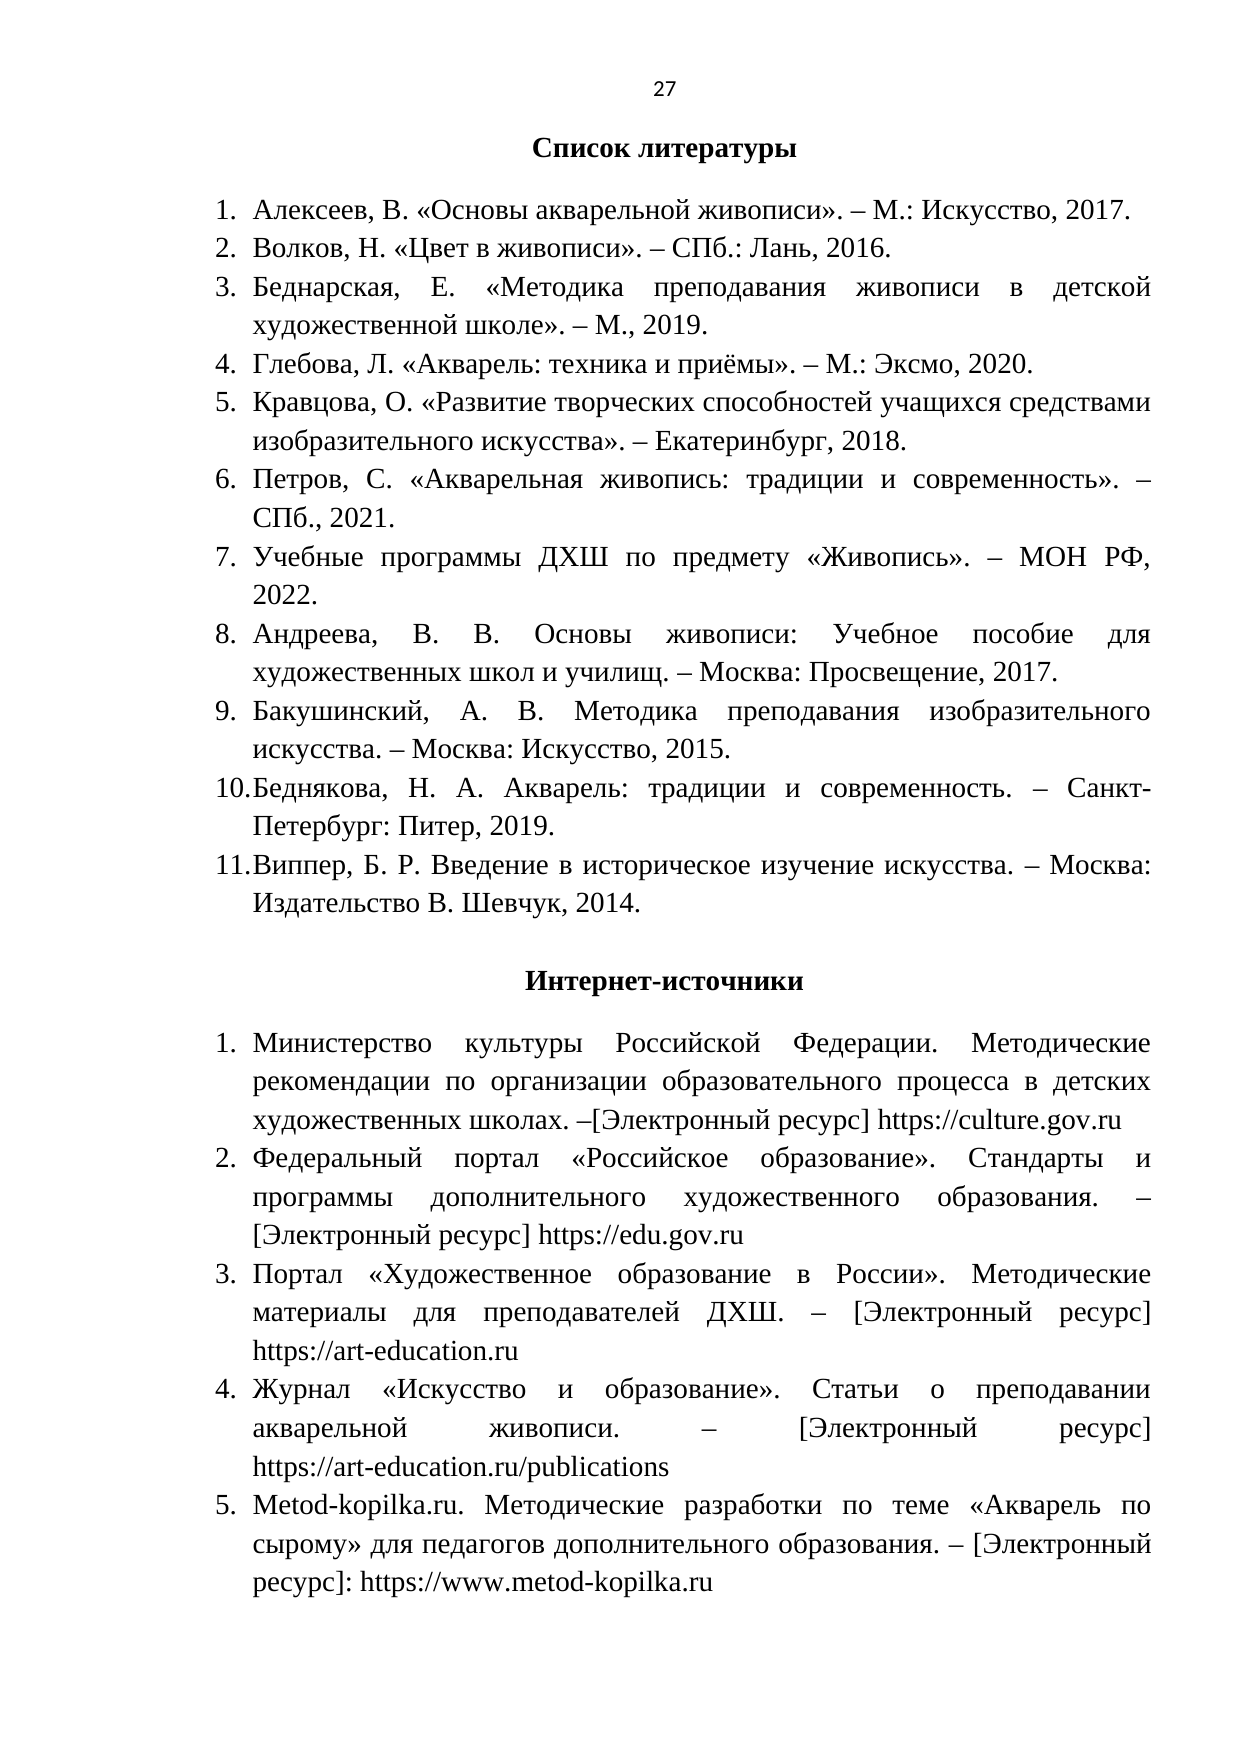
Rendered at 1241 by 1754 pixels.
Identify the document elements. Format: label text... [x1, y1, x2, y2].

list Глебова, Л. «Акварель: техника и приёмы». – М.: Эксмо, 2020. [215, 346, 1152, 379]
list Волков, Н. «Цвет в живописи». – СПб.: Лань, 2016. [215, 230, 1152, 264]
list Петров, С. «Акварельная живопись: традиции и современность». – СПб., 2021. [215, 462, 1152, 534]
list Портал «Художественное образование в России». Методические материалы для преподавателей ДХШ. – [Электронный ресурс] https://art-education.ru [215, 1256, 1152, 1367]
list Кравцова, О. «Развитие творческих способностей учащихся средствами изобразительного искусства». – Екатеринбург, 2018. [215, 384, 1152, 457]
list Журнал «Искусство и образование». Статьи о преподавании акварельной живописи. – [Электронный ресурс] https://art-education.ru/publications [215, 1372, 1152, 1482]
list Федеральный портал «Российское образование». Стандарты и программы дополнительного художественного образования. – [Электронный ресурс] https://edu.gov.ru [215, 1140, 1152, 1251]
list Беднякова, Н. А. Акварель: традиции и современность. – Санкт-Петербург: Питер, 2019. [215, 770, 1152, 842]
list Беднарская, Е. «Методика преподавания живописи в детской художественной школе». – М., 2019. [215, 269, 1152, 341]
text Список литературы [177, 130, 1152, 163]
list Бакушинский, А. В. Методика преподавания изобразительного искусства. – Москва: Искусство, 2015. [215, 693, 1152, 765]
list Учебные программы ДХШ по предмету «Живопись». – МОН РФ, 2022. [215, 539, 1152, 611]
list Виппер, Б. Р. Введение в историческое изучение искусства. – Москва: Издательство В. Шевчук, 2014. [215, 847, 1152, 919]
text Интернет-источники [177, 963, 1152, 996]
list Алексеев, В. «Основы акварельной живописи». – М.: Искусство, 2017. [215, 192, 1152, 225]
list Министерство культуры Российской Федерации. Методические рекомендации по организации образовательного процесса в детских художественных школах. –[Электронный ресурс] https://culture.gov.ru [215, 1025, 1152, 1135]
list Metod-kopilka.ru. Методические разработки по теме «Акварель по сырому» для педагогов дополнительного образования. – [Электронный ресурс]: https://www.metod-kopilka.ru [215, 1487, 1152, 1598]
list Андреева, В. В. Основы живописи: Учебное пособие для художественных школ и училищ. – Москва: Просвещение, 2017. [215, 616, 1152, 688]
